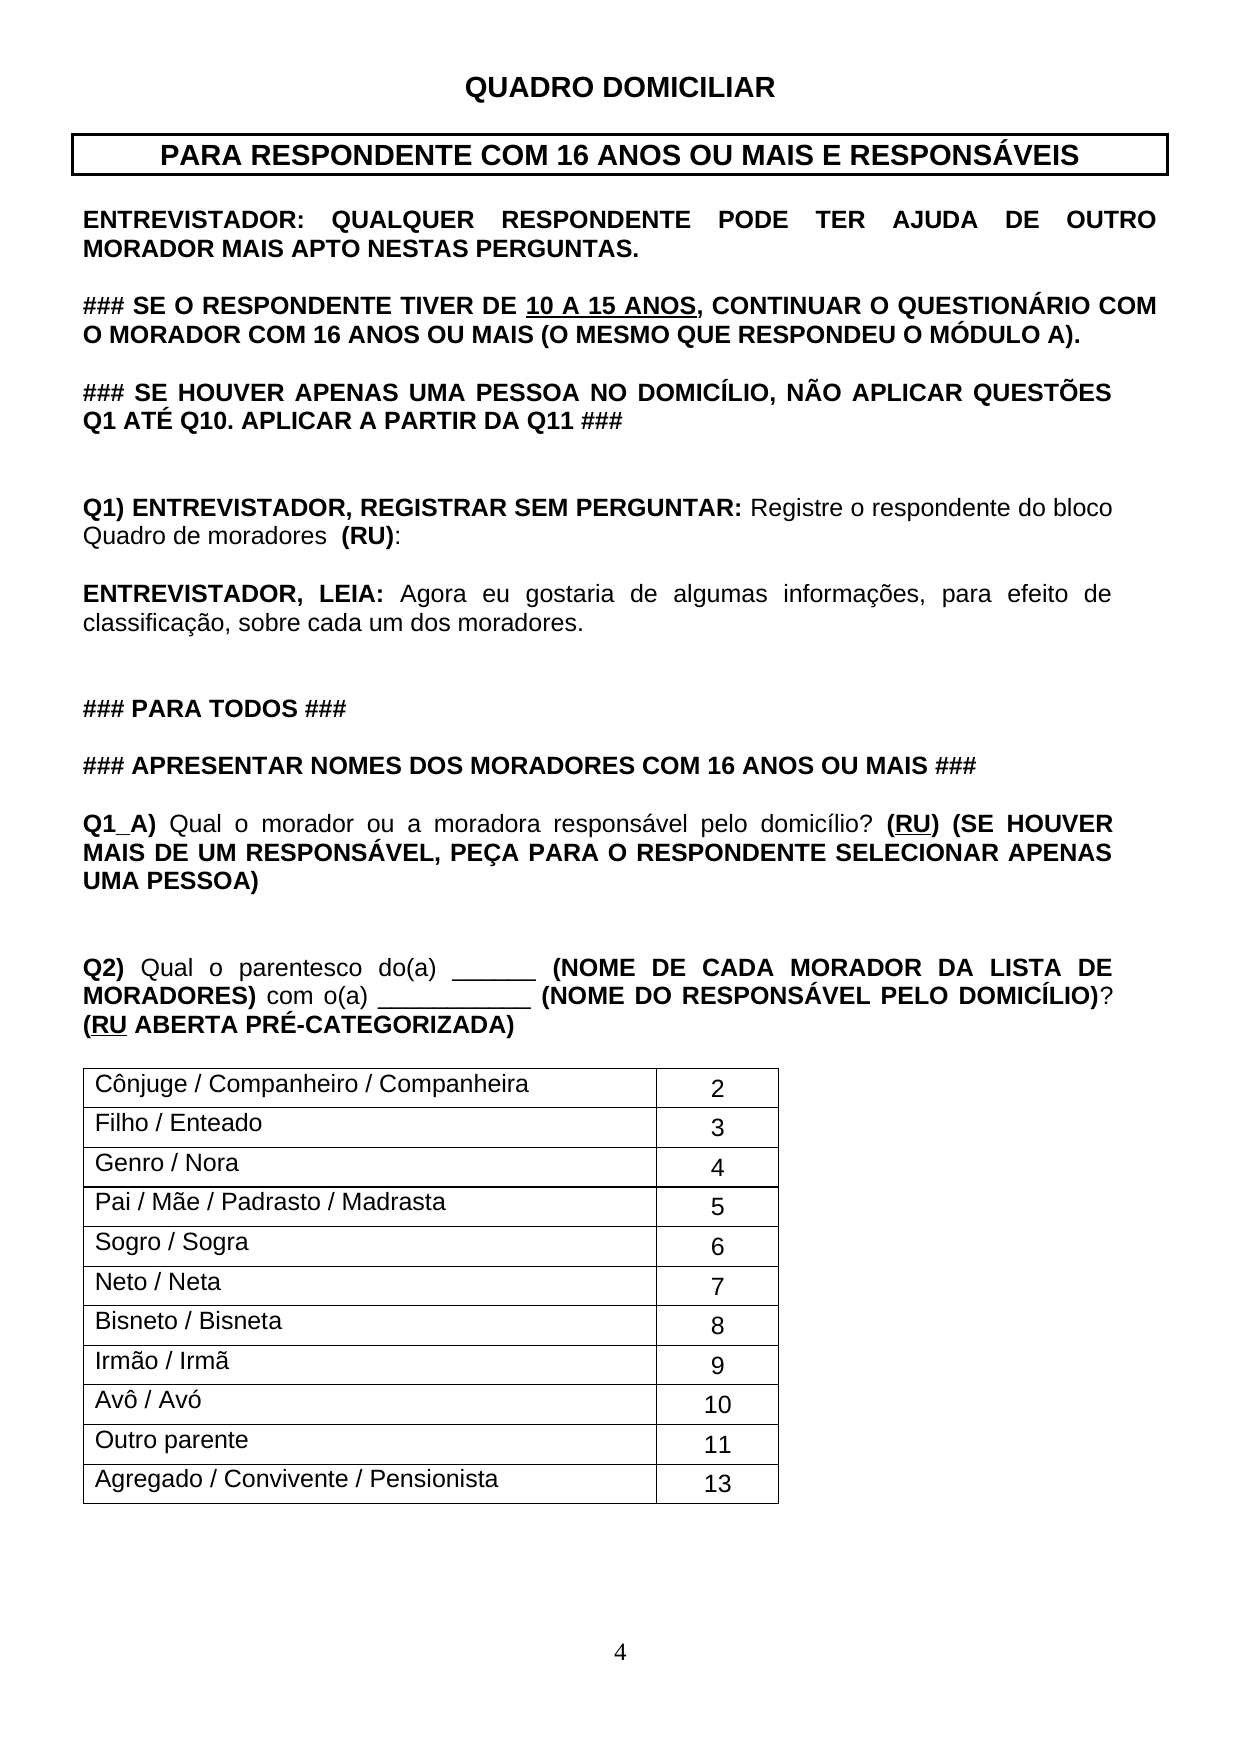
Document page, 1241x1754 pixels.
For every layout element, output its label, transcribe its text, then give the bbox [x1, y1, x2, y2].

table_cell 10 [657, 1385, 778, 1424]
table_cell Pai / Mãe / Padrasto / Madrasta [84, 1188, 656, 1226]
text Q1_A) Qual o morador ou a moradora responsável pelo domicílio? (RU) (SE HOUVER MAIS DE UM RESPONSÁVEL, PEÇA PARA O RESPONDENTE SELECIONAR APENAS UMA PESSOA) [83, 809, 1113, 895]
table_cell 7 [657, 1267, 778, 1305]
table_cell 4 [657, 1148, 778, 1186]
text ### PARA TODOS ### [83, 694, 1113, 723]
text ENTREVISTADOR, LEIA: Agora eu gostaria de algumas informações, para efeito de classificação, sobre cada um dos moradores. [83, 579, 1113, 636]
table_header 2 [657, 1069, 778, 1107]
table_cell Neto / Neta [84, 1267, 656, 1305]
table_cell 9 [657, 1346, 778, 1384]
table_cell 3 [657, 1108, 778, 1147]
table_cell Filho / Enteado [84, 1108, 656, 1147]
table_cell 8 [657, 1306, 778, 1345]
table_cell 6 [657, 1227, 778, 1266]
table_cell 5 [657, 1188, 778, 1226]
text ENTREVISTADOR: QUALQUER RESPONDENTE PODE TER AJUDA DE OUTRO MORADOR MAIS APTO NESTAS PERGUNTAS. [83, 205, 1157, 263]
table_cell Agregado / Convivente / Pensionista [84, 1465, 656, 1503]
text PARA RESPONDENTE COM 16 ANOS OU MAIS E RESPONSÁVEIS [74, 136, 1166, 173]
text ### APRESENTAR NOMES DOS MORADORES COM 16 ANOS OU MAIS ### [83, 751, 1113, 780]
table_cell Sogro / Sogra [84, 1227, 656, 1266]
text Q2) Qual o parentesco do(a) ______ (NOME DE CADA MORADOR DA LISTA DE MORADORES) com o(a) ___________ (NOME DO RESPONSÁVEL PELO DOMICÍLIO)? (RU ABERTA PRÉ-CATEGORIZADA) [83, 953, 1113, 1039]
table_cell 13 [657, 1465, 778, 1503]
table_cell 11 [657, 1425, 778, 1463]
table_cell Outro parente [84, 1425, 656, 1463]
table_cell Avô / Avó [84, 1385, 656, 1424]
table_cell Bisneto / Bisneta [84, 1306, 656, 1345]
table_cell Irmão / Irmã [84, 1346, 656, 1384]
text Q1) ENTREVISTADOR, REGISTRAR SEM PERGUNTAR: Registre o respondente do bloco Quadro de moradores (RU): [83, 493, 1113, 550]
text QUADRO DOMICILIAR [83, 70, 1157, 104]
table_header Cônjuge / Companheiro / Companheira [84, 1069, 656, 1107]
text ### SE HOUVER APENAS UMA PESSOA NO DOMICÍLIO, NÃO APLICAR QUESTÕES Q1 ATÉ Q10. APLICAR A PARTIR DA Q11 ### [83, 378, 1113, 435]
table_cell Genro / Nora [84, 1148, 656, 1186]
text ### SE O RESPONDENTE TIVER DE 10 A 15 ANOS, CONTINUAR O QUESTIONÁRIO COM O MORADOR COM 16 ANOS OU MAIS (O MESMO QUE RESPONDEU O MÓDULO A). [83, 291, 1157, 349]
